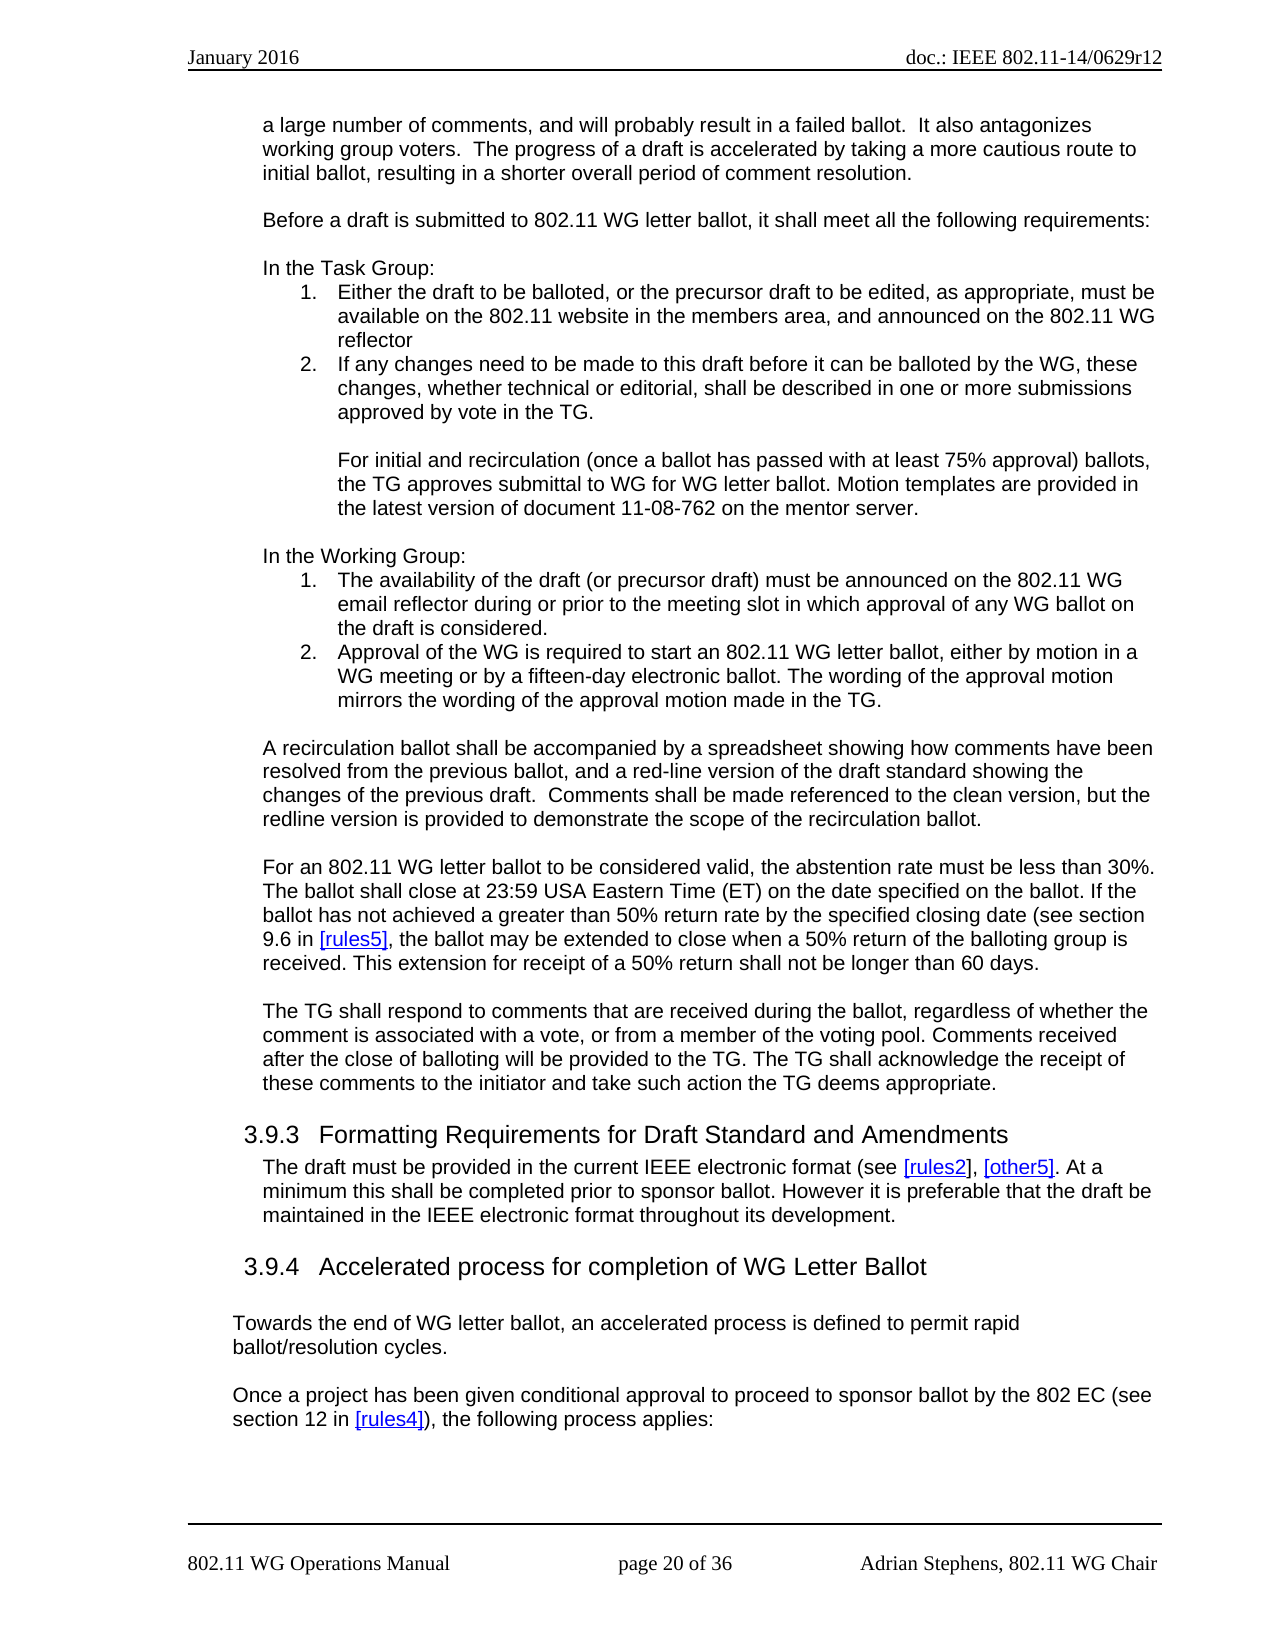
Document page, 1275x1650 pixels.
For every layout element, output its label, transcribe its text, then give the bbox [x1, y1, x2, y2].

subtitle Accelerated process for completion of WG Letter Ballot [244, 1252, 1162, 1280]
text The draft must be provided in the current IEEE electronic format (see [rules2], [other5]. At a minimum this shall be completed prior to sponsor ballot. However it is preferable that the draft be maintained in the IEEE electronic format throughout its development. [262, 1155, 1162, 1227]
text Towards the end of WG letter ballot, an accelerated process is defined to permit rapid ballot/resolution cycles. [232, 1311, 1162, 1358]
text In the Working Group: [262, 544, 1162, 568]
list Either the draft to be balloted, or the precursor draft to be edited, as appropriate, must be available on the 802.11 website in the members area, and announced on the 802.11 WG reflector [300, 280, 1162, 352]
text For an 802.11 WG letter ballot to be considered valid, the abstention rate must be less than 30%. The ballot shall close at 23:59 Eastern Time (ET) on the date specified on the ballot. If the ballot has not achieved a greater than 50% return rate by the specified closing date (see section 9.6 in [rules5], the ballot may be extended to close when a 50% return of the balloting group is received. This extension for receipt of a 50% return shall not be longer than 60 days. [262, 855, 1162, 975]
subtitle Formatting Requirements for Draft Standard and Amendments [244, 1120, 1162, 1148]
text For initial and recirculation (once a ballot has passed with at least 75% approval) ballots, the TG approves submittal to WG for WG letter ballot. Motion templates are provided in the latest version of document 11-08-762 on the mentor server. [337, 424, 1162, 520]
text A recirculation ballot shall be accompanied by a spreadsheet showing how comments have been resolved from the previous ballot, and a red-line version of the draft standard showing the changes of the previous draft. Comments shall be made referenced to the clean version, but the redline version is provided to demonstrate the scope of the recirculation ballot. [262, 735, 1162, 831]
text Once a project has been given conditional approval to proceed to sponsor ballot by the 802 EC (see section 12 in [rules4]), the following process applies: [232, 1382, 1162, 1430]
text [262, 112, 1162, 184]
text In the Task Group: [262, 256, 1162, 280]
list The availability of the draft (or precursor draft) must be announced on the 802.11 WG email reflector during or prior to the meeting slot in which approval of any WG ballot on the draft is considered. [300, 568, 1162, 639]
text Before a draft is submitted to 802.11 WG letter ballot, it shall meet all the following requirements: [262, 208, 1162, 232]
list Approval of the WG is required to start an 802.11 WG letter ballot, either by motion in a WG meeting or by a fifteen-day electronic ballot. The wording of the approval motion mirrors the wording of the approval motion made in the TG. [300, 639, 1162, 711]
text The TG shall respond to comments that are received during the ballot, regardless of whether the comment is associated with a vote, or from a member of the voting pool. Comments received after the close of balloting will be provided to the TG. The TG shall acknowledge the receipt of these comments to the initiator and take such action the TG deems appropriate. [262, 999, 1162, 1095]
list If any changes need to be made to this draft before it can be balloted by the WG, these changes, whether technical or editorial, shall be described in one or more submissions approved by vote in the TG. [300, 352, 1162, 424]
